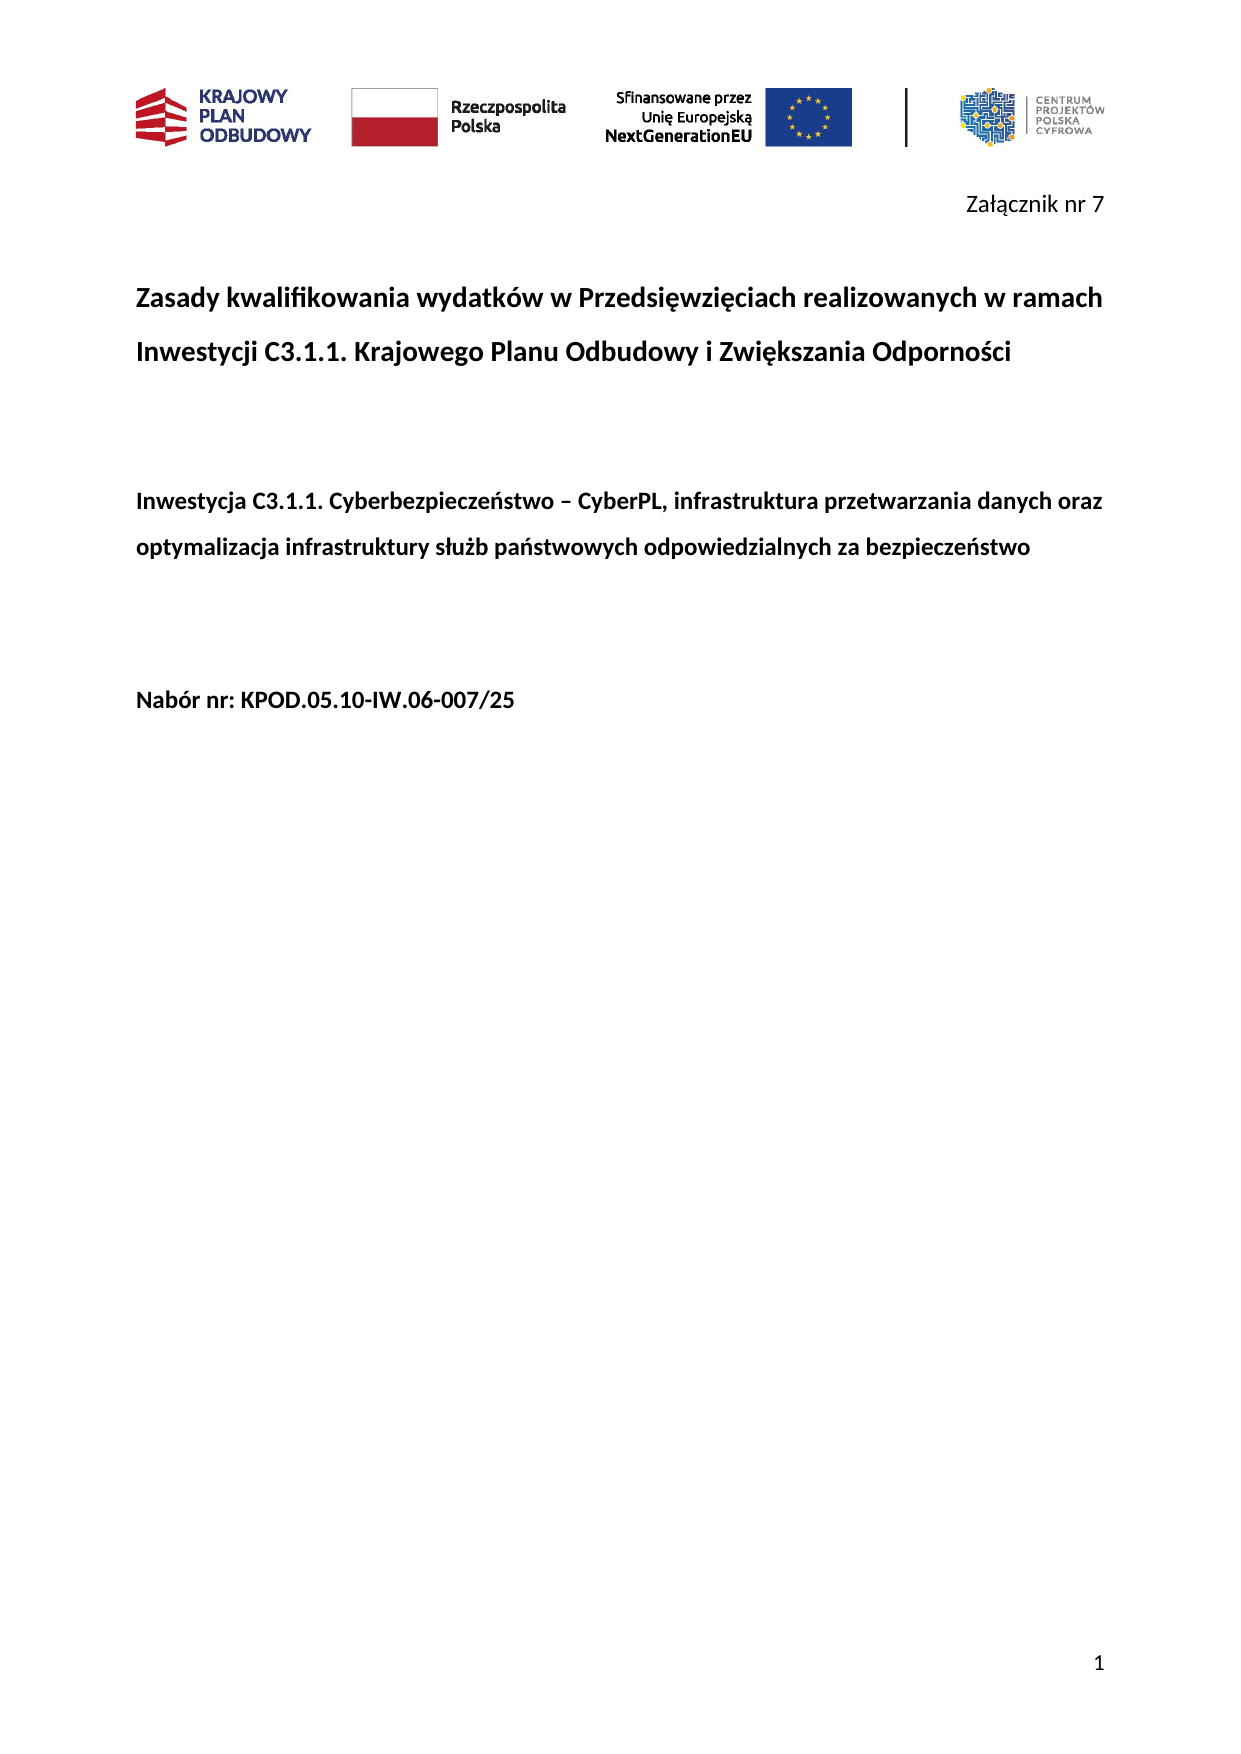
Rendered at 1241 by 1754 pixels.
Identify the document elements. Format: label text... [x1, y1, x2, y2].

picture [135, 88, 1105, 147]
text Nabór nr: KPOD.05.10-IW.06-007/25 [136, 684, 1104, 714]
text Zasady kwalifikowania wydatków w Przedsięwzięciach realizowanych w ramach Inwestycji C3.1.1. Krajowego Planu Odbudowy i Zwiększania Odporności [136, 279, 1104, 368]
text Załącznik nr 7 [136, 188, 1104, 218]
text Inwestycja C3.1.1. Cyberbezpieczeństwo – CyberPL, infrastruktura przetwarzania danych oraz optymalizacja infrastruktury służb państwowych odpowiedzialnych za bezpieczeństwo [136, 485, 1104, 562]
